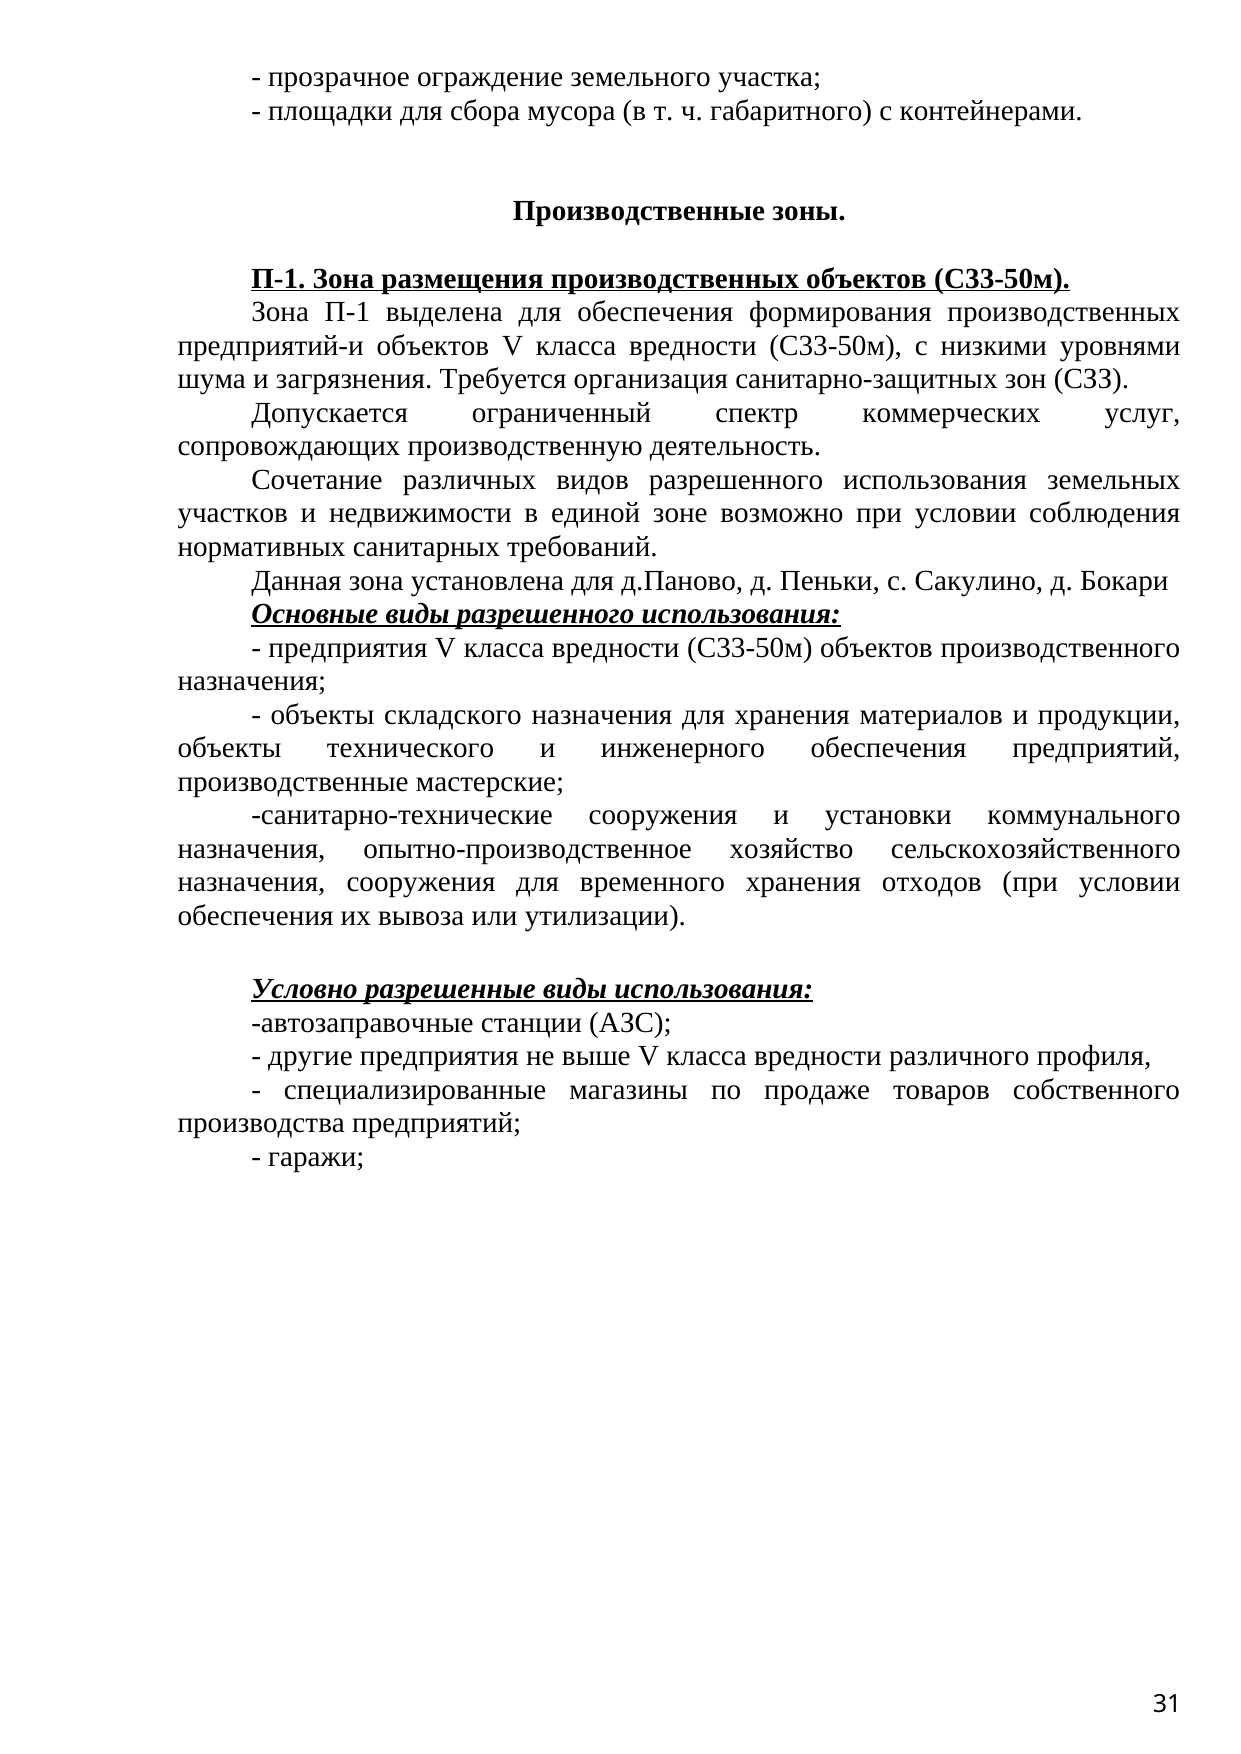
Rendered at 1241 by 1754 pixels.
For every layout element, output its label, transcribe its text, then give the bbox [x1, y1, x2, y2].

text - специализированные магазины по продаже товаров собственного производства предприятий; [177, 1072, 1181, 1139]
text - гаражи; [177, 1139, 1181, 1173]
text Зона П-1 выделена для обеспечения формирования производственных предприятий-и объектов V класса вредности (С33-50м), с низкими уровнями шума и загрязнения. Требуется организация санитарно-защитных зон (СЗЗ). [177, 294, 1181, 395]
text Данная зона установлена для д.Паново, д. Пеньки, с. Сакулино, д. Бокари [177, 563, 1181, 596]
text - прозрачное ограждение земельного участка; [177, 59, 1181, 93]
text - площадки для сбора мусора (в т. ч. габаритного) с контейнерами. [177, 93, 1181, 126]
text - объекты складского назначения для хранения материалов и продукции, объекты технического и инженерного обеспечения предприятий, производственные мастерские; [177, 697, 1181, 797]
text Условно разрешенные виды использования: [177, 971, 1181, 1005]
text Производственные зоны. [177, 193, 1181, 227]
text - другие предприятия не выше V класса вредности различного профиля, [177, 1038, 1181, 1072]
text -автозаправочные станции (АЗС); [177, 1005, 1181, 1038]
text Сочетание различных видов разрешенного использования земельных участков и недвижимости в единой зоне возможно при условии соблюдения нормативных санитарных требований. [177, 462, 1181, 563]
text - предприятия V класса вредности (С33-50м) объектов производственного назначения; [177, 630, 1181, 697]
text П-1. Зона размещения производственных объектов (С33-50м). [177, 261, 1181, 294]
text Основные виды разрешенного использования: [177, 596, 1181, 630]
text -санитарно-технические сооружения и установки коммунального назначения, опытно-производственное хозяйство сельскохозяйственного назначения, сооружения для временного хранения отходов (при условии обеспечения их вывоза или утилизации). [177, 797, 1181, 932]
text Допускается ограниченный спектр коммерческих услуг, сопровождающих производственную деятельность. [177, 395, 1181, 462]
